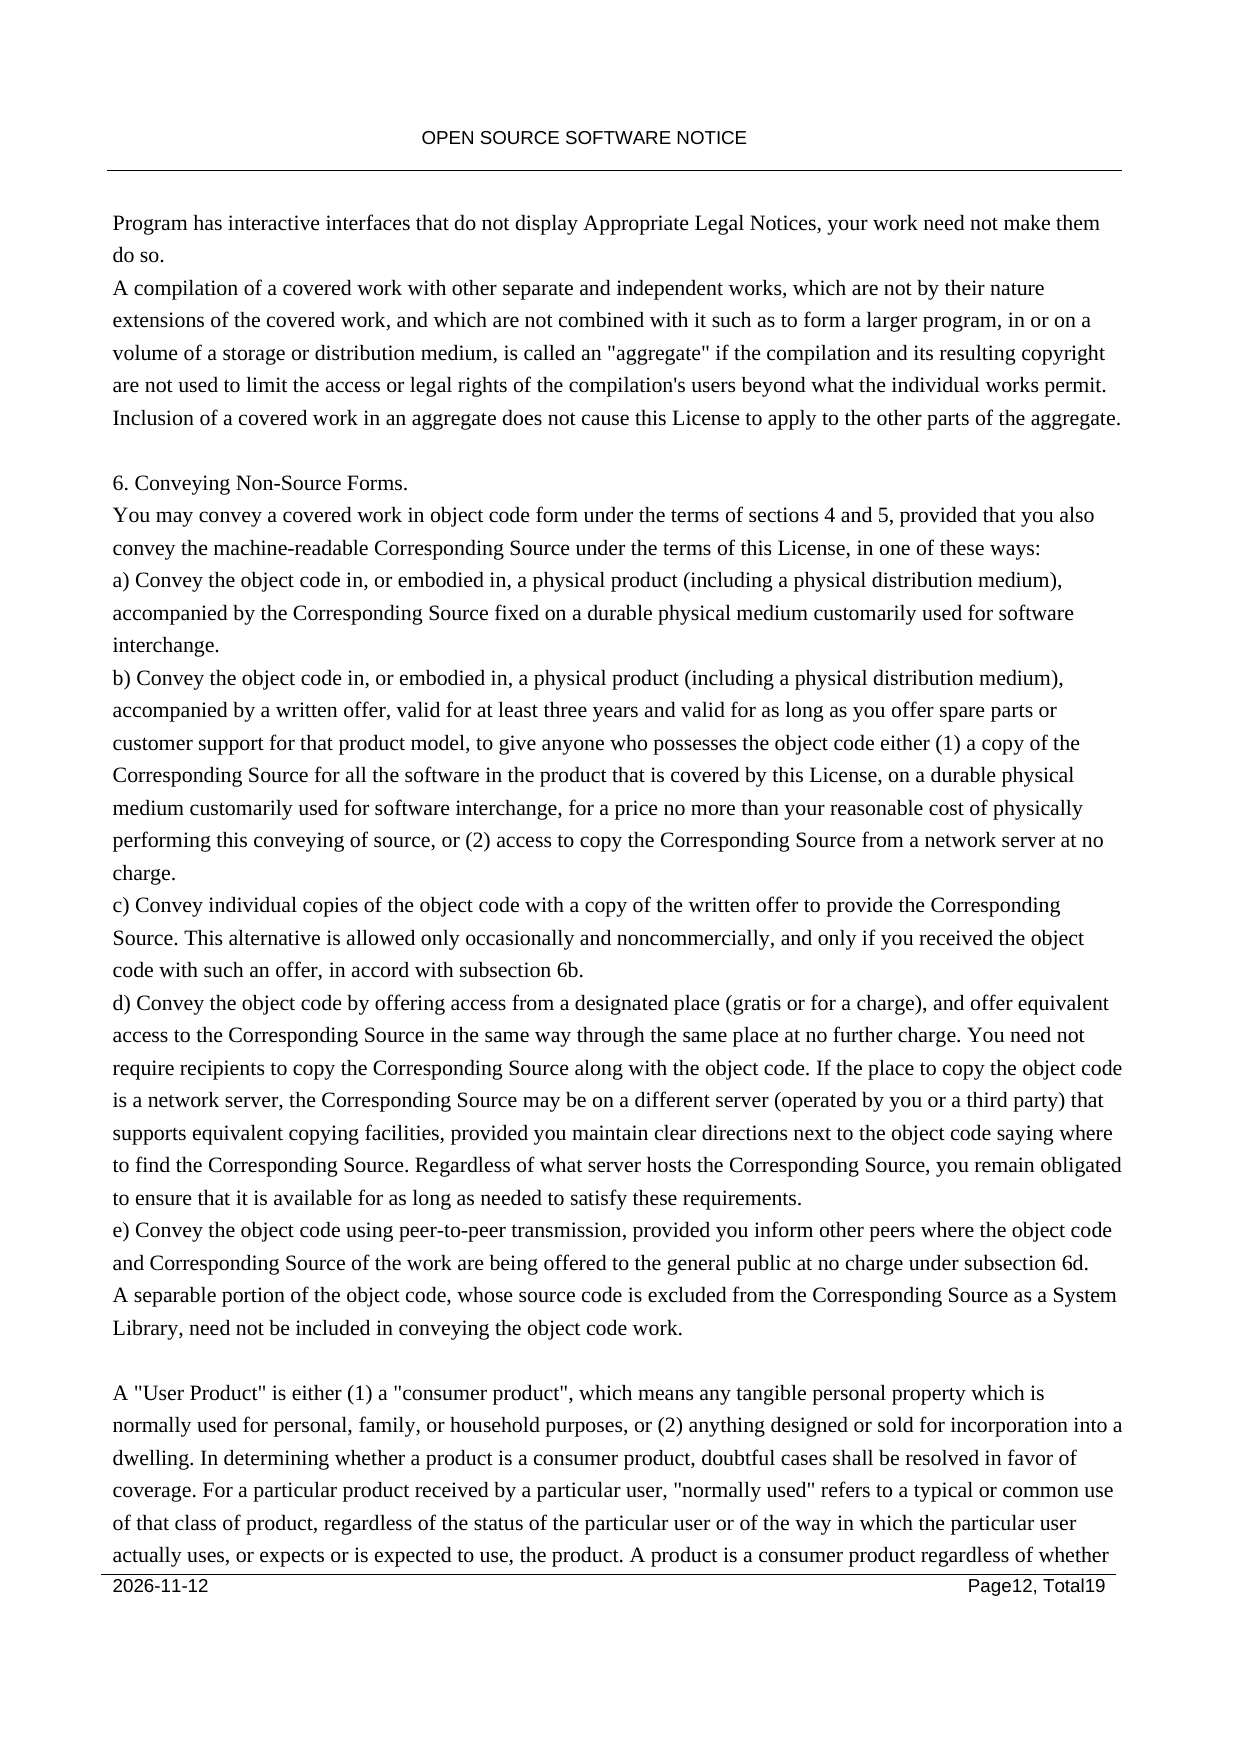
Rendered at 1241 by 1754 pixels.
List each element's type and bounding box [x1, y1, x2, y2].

text [112, 206, 1128, 1571]
